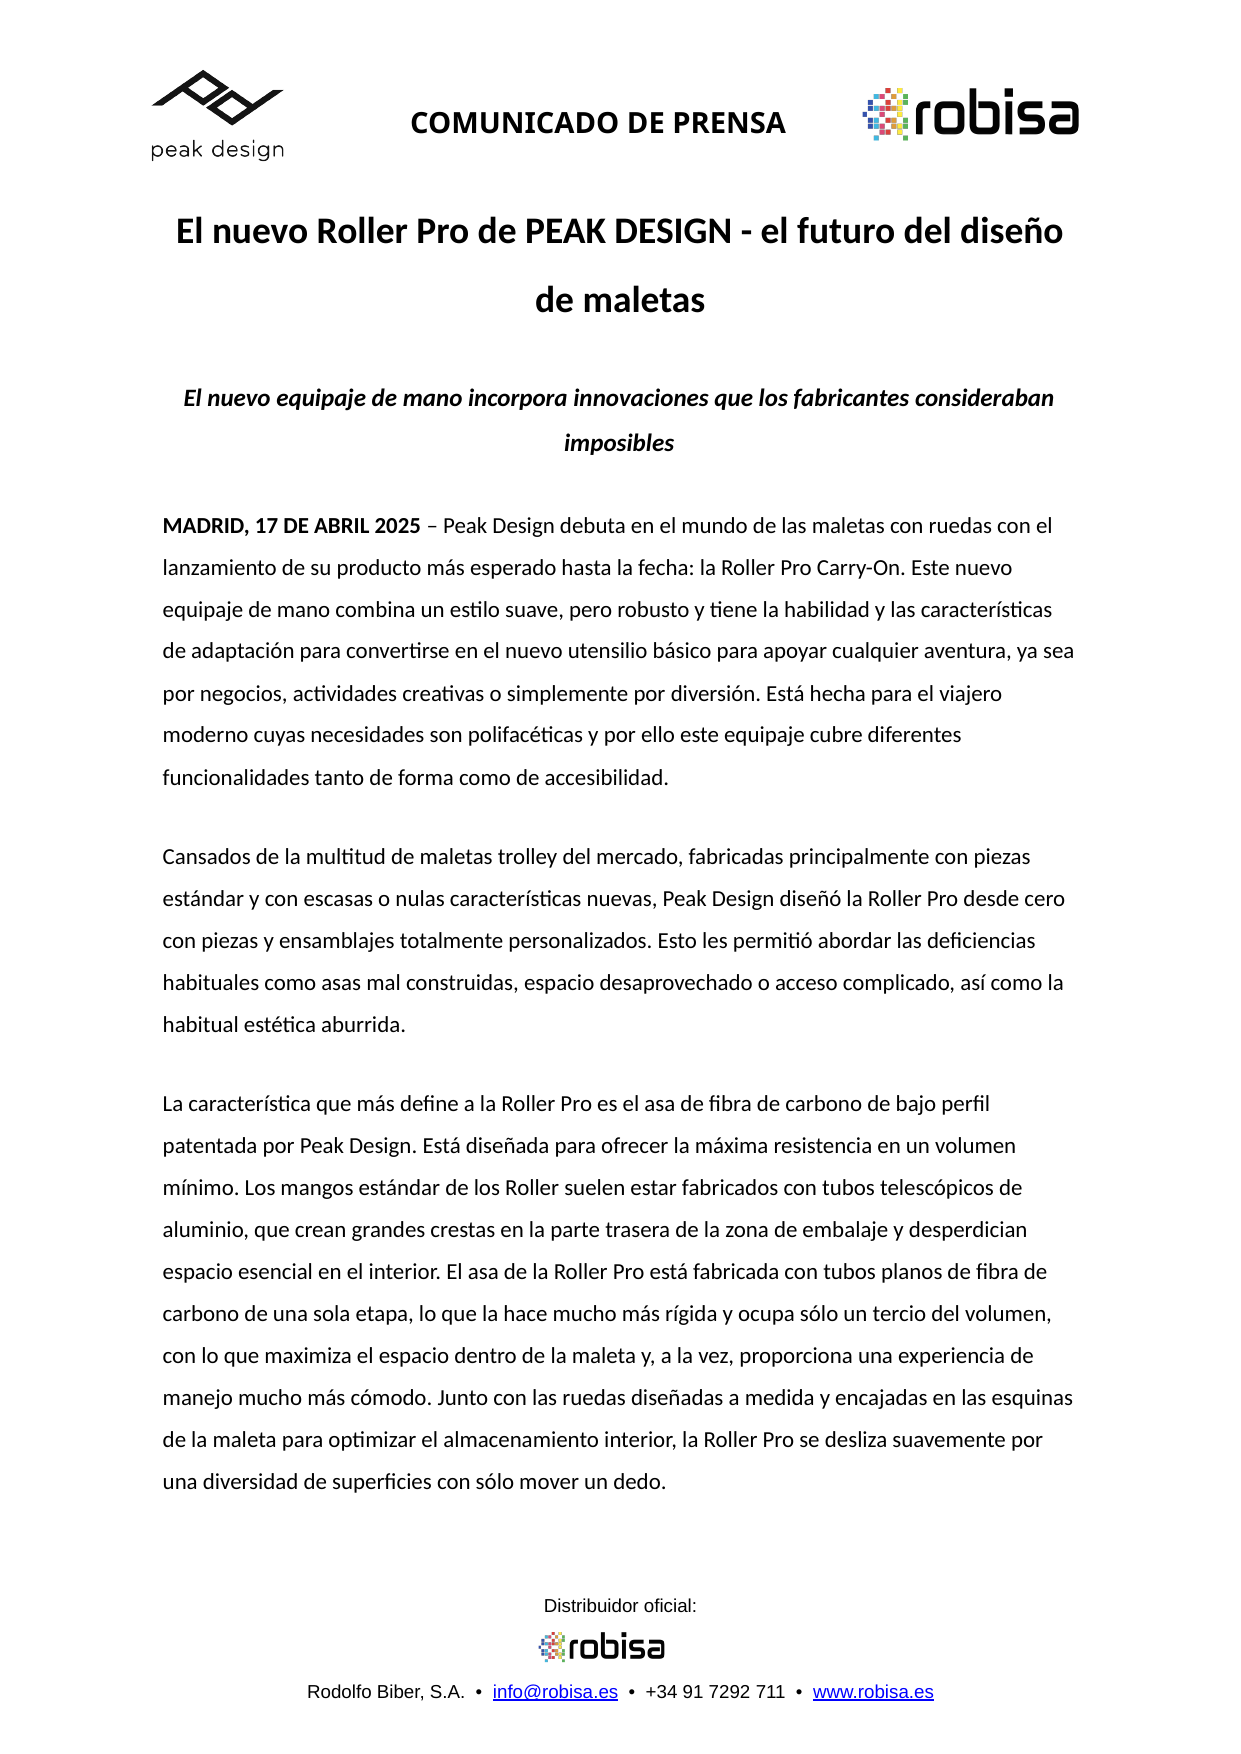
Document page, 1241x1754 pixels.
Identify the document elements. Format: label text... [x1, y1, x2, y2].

text Cansados de la multitud de maletas trolley del mercado, fabricadas principalmente con piezas estándar y con escasas o nulas características nuevas, Peak Design diseñó la Roller Pro desde cero con piezas y ensamblajes totalmente personalizados. Esto les permitió abordar las deficiencias habituales como asas mal construidas, espacio desaprovechado o acceso complicado, así como la habitual estética aburrida. [162, 842, 1078, 1038]
text MADRID, 17 DE ABRIL 2025 – Peak Design debuta en el mundo de las maletas con ruedas con el lanzamiento de su producto más esperado hasta la fecha: la Roller Pro Carry-On. Este nuevo equipaje de mano combina un estilo suave, pero robusto y tiene la habilidad y las características de adaptación para convertirse en el nuevo utensilio básico para apoyar cualquier aventura, ya sea por negocios, actividades creativas o simplemente por diversión. Está hecha para el viajero moderno cuyas necesidades son polifacéticas y por ello este equipaje cubre diferentes funcionalidades tanto de forma como de accesibilidad. [162, 511, 1078, 791]
picture [538, 1632, 665, 1673]
text La característica que más define a la Roller Pro es el asa de fibra de carbono de bajo perfil patentada por Peak Design. Está diseñada para ofrecer la máxima resistencia en un volumen mínimo. Los mangos estándar de los Roller suelen estar fabricados con tubos telescópicos de aluminio, que crean grandes crestas en la parte trasera de la zona de embalaje y desperdician espacio esencial en el interior. El asa de la Roller Pro está fabricada con tubos planos de fibra de carbono de una sola etapa, lo que la hace mucho más rígida y ocupa sólo un tercio del volumen, con lo que maximiza el espacio dentro de la maleta y, a la vez, proporciona una experiencia de manejo mucho más cómodo. Junto con las ruedas diseñadas a medida y encajadas en las esquinas de la maleta para optimizar el almacenamiento interior, la Roller Pro se desliza suavemente por una diversidad de superficies con sólo mover un dedo. [162, 1089, 1078, 1495]
picture [110, 54, 324, 176]
text El nuevo Roller Pro de PEAK DESIGN - el futuro del diseño de maletas [162, 207, 1078, 321]
picture [862, 88, 1079, 159]
text El nuevo equipaje de mano incorpora innovaciones que los fabricantes consideraban imposibles [162, 382, 1078, 458]
